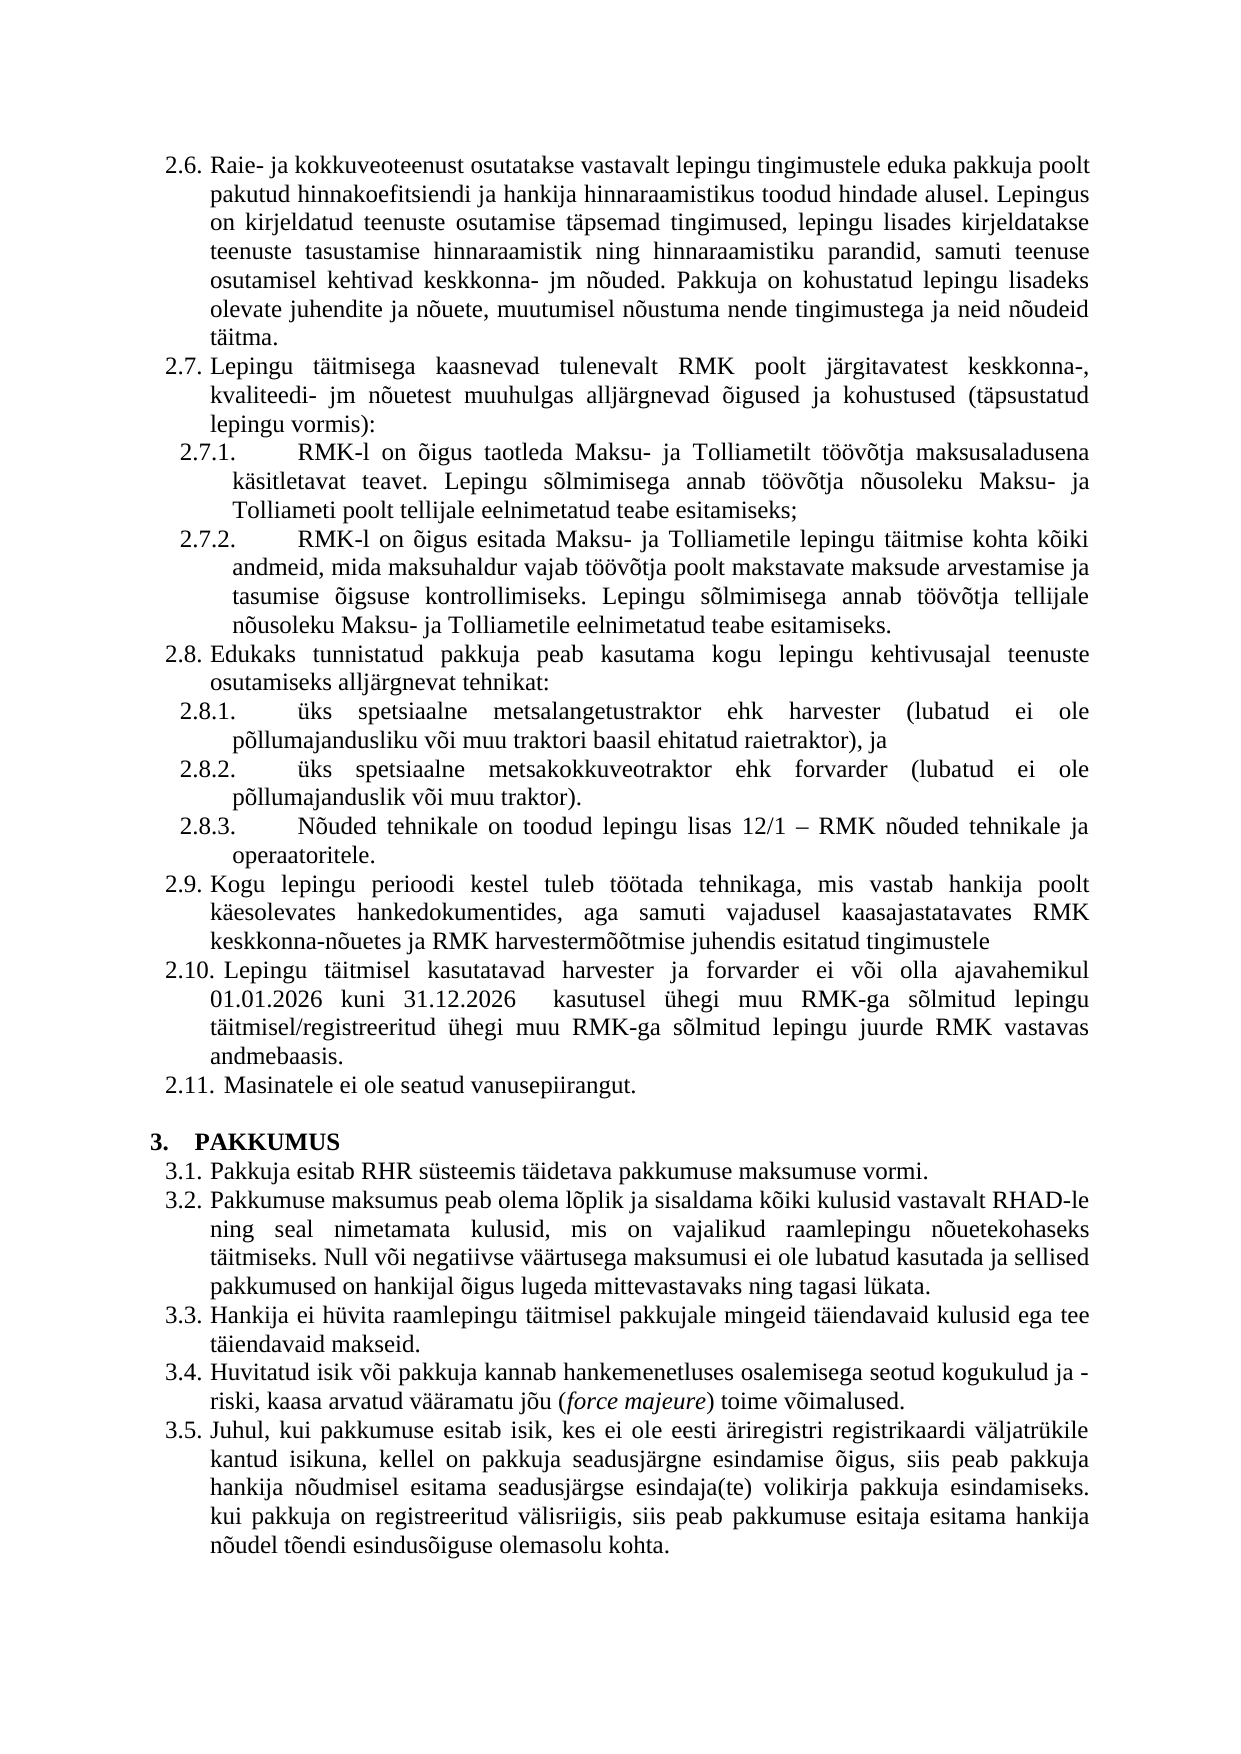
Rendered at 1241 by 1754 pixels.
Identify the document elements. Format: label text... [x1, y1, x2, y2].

text Pakkumuse maksumus peab olema lõplik ja sisaldama kõiki kulusid vastavalt RHAD-le ning seal nimetamata kulusid, mis on vajalikud raamlepingu nõuetekohaseks täitmiseks. Null või negatiivse väärtusega maksumusi ei ole lubatud kasutada ja sellised pakkumused on hankijal õigus lugeda mittevastavaks ning tagasi lükata. [165, 1185, 1090, 1300]
text Kogu lepingu perioodi kestel tuleb töötada tehnikaga, mis vastab hankija poolt käesolevates hankedokumentides, aga samuti vajadusel kaasajastatavates RMK keskkonna-nõuetes ja RMK harvestermõõtmise juhendis esitatud tingimustele [165, 869, 1090, 955]
text üks spetsiaalne metsalangetustraktor ehk harvester (lubatud ei ole põllumajandusliku või muu traktori baasil ehitatud raietraktor), ja [179, 696, 1090, 754]
text Juhul, kui pakkumuse esitab isik, kes ei ole eesti äriregistri registrikaardi väljatrükile kantud isikuna, kellel on pakkuja seadusjärgne esindamise õigus, siis peab pakkuja hankija nõudmisel esitama seadusjärgse esindaja(te) volikirja pakkuja esindamiseks. kui pakkuja on registreeritud välisriigis, siis peab pakkumuse esitaja esitama hankija nõudel tõendi esindusõiguse olemasolu kohta. [165, 1415, 1090, 1559]
text Hankija ei hüvita raamlepingu täitmisel pakkujale mingeid täiendavaid kulusid ega tee täiendavaid makseid. [165, 1300, 1090, 1357]
text RMK-l on õigus taotleda Maksu- ja Tolliametilt töövõtja maksusaladusena käsitletavat teavet. Lepingu sõlmimisega annab töövõtja nõusoleku Maksu- ja Tolliameti poolt tellijale eelnimetatud teabe esitamiseks; [179, 437, 1090, 524]
text Masinatele ei ole seatud vanusepiirangut. [165, 1070, 1090, 1099]
text Pakkuja esitab RHR süsteemis täidetava pakkumuse maksumuse vormi. [165, 1156, 1090, 1185]
text Edukaks tunnistatud pakkuja peab kasutama kogu lepingu kehtivusajal teenuste osutamiseks alljärgnevat tehnikat: [165, 639, 1090, 696]
text Nõuded tehnikale on toodud lepingu lisas 12/1 – RMK nõuded tehnikale ja operaatoritele. [179, 811, 1090, 869]
list PAKKUMUS [150, 1127, 1090, 1156]
text RMK-l on õigus esitada Maksu- ja Tolliametile lepingu täitmise kohta kõiki andmeid, mida maksuhaldur vajab töövõtja poolt makstavate maksude arvestamise ja tasumise õigsuse kontrollimiseks. Lepingu sõlmimisega annab töövõtja tellijale nõusoleku Maksu- ja Tolliametile eelnimetatud teabe esitamiseks. [179, 524, 1090, 639]
text Huvitatud isik või pakkuja kannab hankemenetluses osalemisega seotud kogukulud ja -riski, kaasa arvatud vääramatu jõu (force majeure) toime võimalused. [165, 1357, 1090, 1415]
text Lepingu täitmisega kaasnevad tulenevalt RMK poolt järgitavatest keskkonna-, kvaliteedi- jm nõuetest muuhulgas alljärgnevad õigused ja kohustused (täpsustatud lepingu vormis): [165, 351, 1090, 437]
text üks spetsiaalne metsakokkuveotraktor ehk forvarder (lubatud ei ole põllumajanduslik või muu traktor). [179, 754, 1090, 811]
text Lepingu täitmisel kasutatavad harvester ja forvarder ei või olla ajavahemikul 01.01.2026 kuni 31.12.2026 kasutusel ühegi muu RMK-ga sõlmitud lepingu täitmisel/registreeritud ühegi muu RMK-ga sõlmitud lepingu juurde RMK vastavas andmebaasis. [165, 955, 1090, 1070]
text Raie- ja kokkuveoteenust osutatakse vastavalt lepingu tingimustele eduka pakkuja poolt pakutud hinnakoefitsiendi ja hankija hinnaraamistikus toodud hindade alusel. Lepingus on kirjeldatud teenuste osutamise täpsemad tingimused, lepingu lisades kirjeldatakse teenuste tasustamise hinnaraamistik ning hinnaraamistiku parandid, samuti teenuse osutamisel kehtivad keskkonna- jm nõuded. Pakkuja on kohustatud lepingu lisadeks olevate juhendite ja nõuete, muutumisel nõustuma nende tingimustega ja neid nõudeid täitma. [165, 150, 1090, 351]
